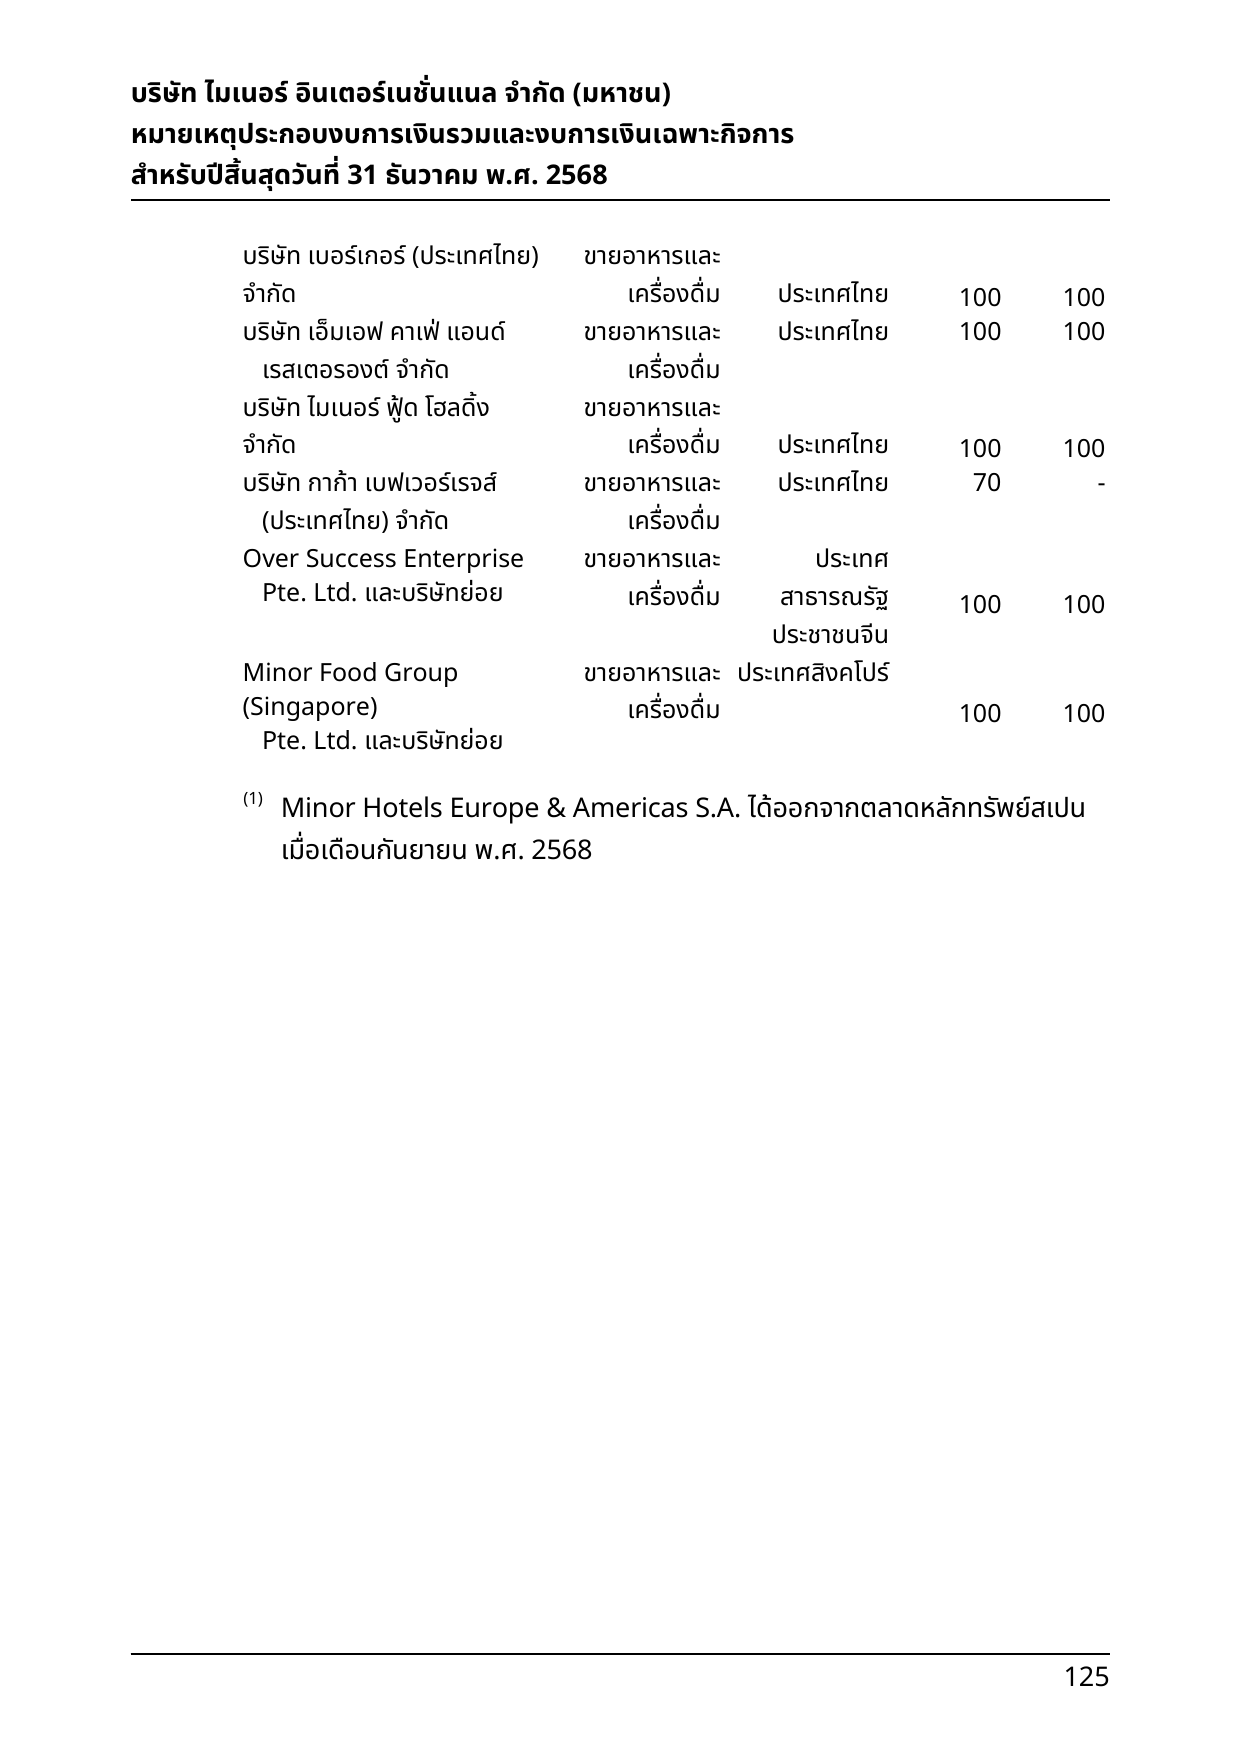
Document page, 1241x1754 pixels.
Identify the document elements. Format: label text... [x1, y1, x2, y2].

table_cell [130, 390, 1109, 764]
text (1) Minor Hotels Europe & Americas S.A. ได้ออกจากตลาดหลักทรัพย์สเปน เมื่อเดือนกันยายน พ.ศ. 2568 [243, 787, 1110, 871]
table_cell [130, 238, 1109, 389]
